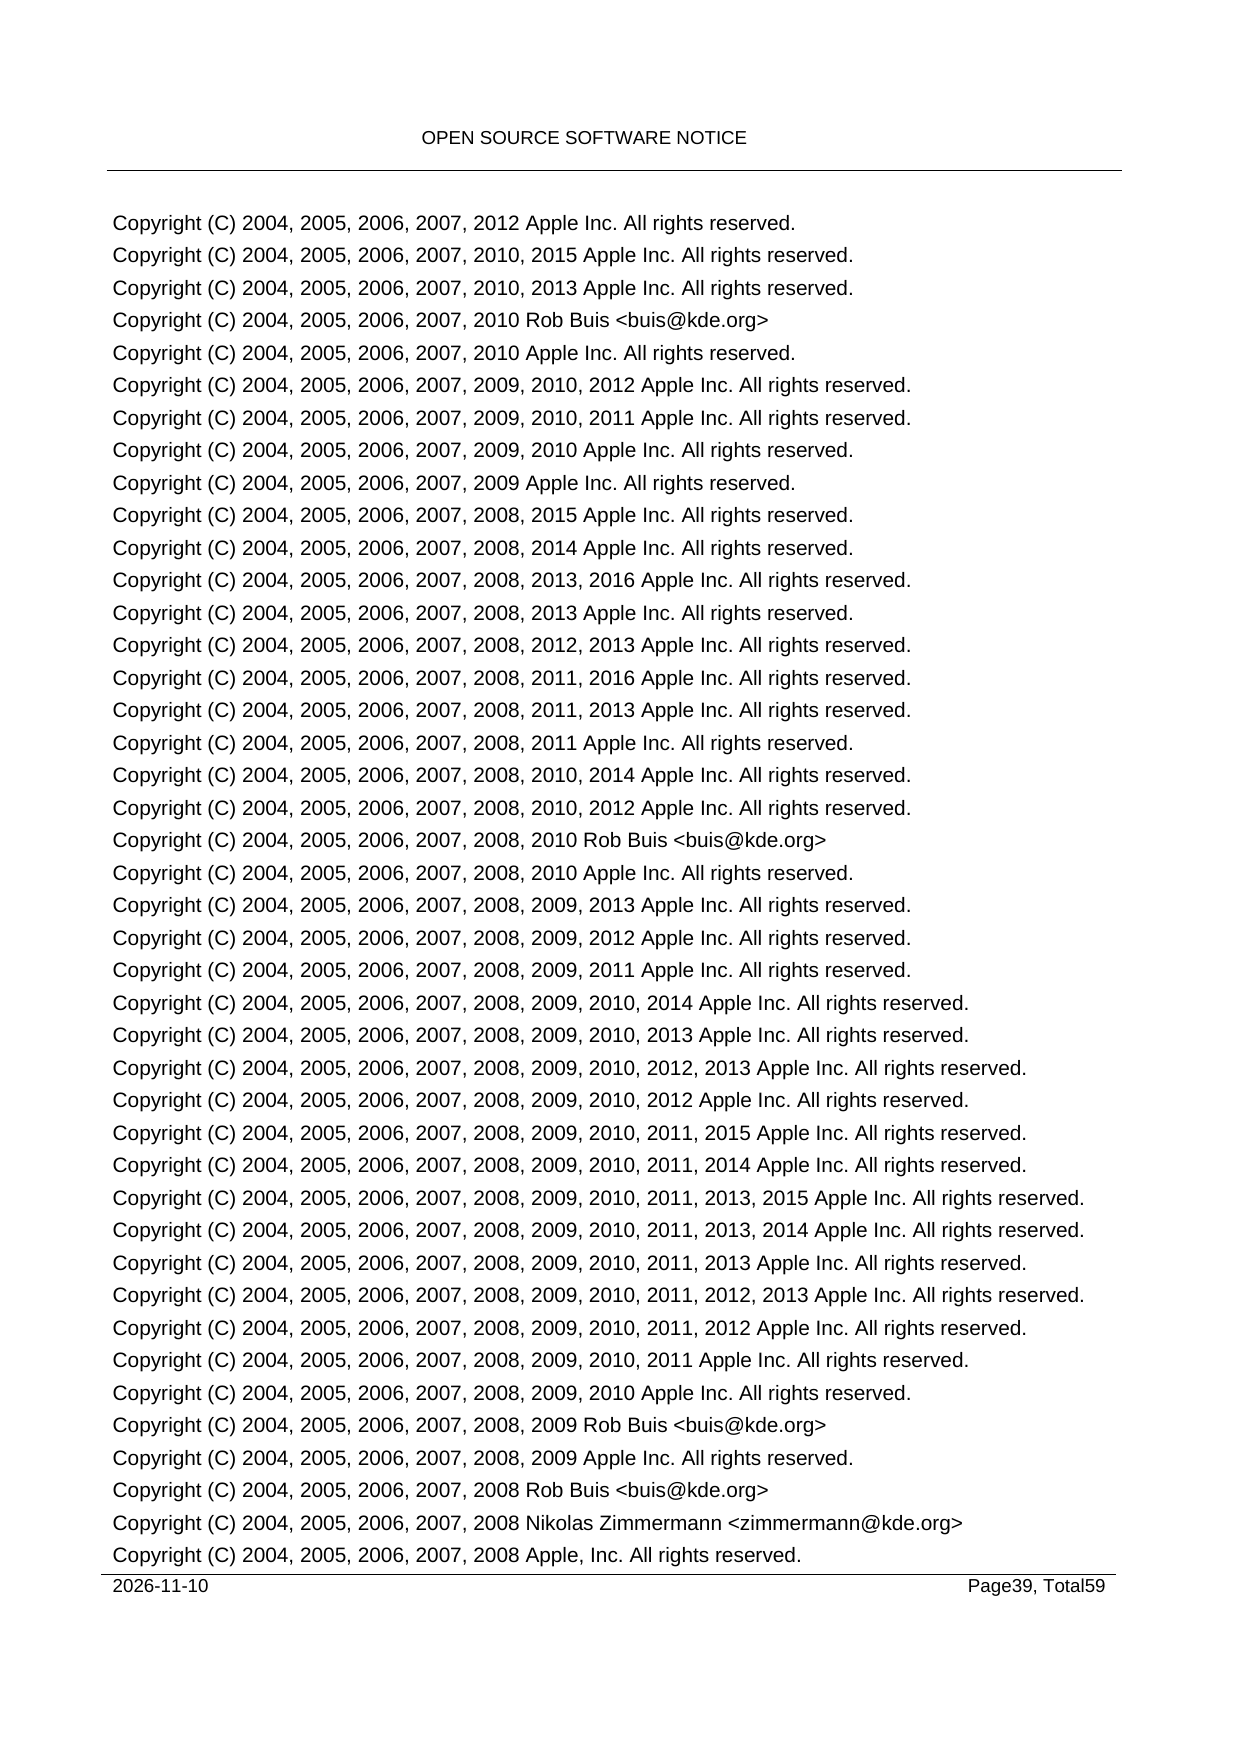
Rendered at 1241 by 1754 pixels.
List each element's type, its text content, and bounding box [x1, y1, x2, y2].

text Copyright (C) 2004, 2005, 2006, 2007, 2008, 2011, 2013 Apple Inc. All rights reserved. [112, 694, 1128, 726]
text Copyright (C) 2004, 2005, 2006, 2007, 2008, 2009 Rob Buis <buis@kde.org> [112, 1409, 1128, 1441]
text Copyright (C) 2004, 2005, 2006, 2007, 2008, 2015 Apple Inc. All rights reserved. [112, 499, 1128, 531]
text Copyright (C) 2004, 2005, 2006, 2007, 2010 Rob Buis <buis@kde.org> [112, 304, 1128, 336]
text Copyright (C) 2004, 2005, 2006, 2007, 2008, 2009, 2010, 2011, 2012 Apple Inc. All rights reserved. [112, 1311, 1128, 1344]
text Copyright (C) 2004, 2005, 2006, 2007, 2008 Nikolas Zimmermann <zimmermann@kde.org> [112, 1506, 1128, 1539]
text Copyright (C) 2004, 2005, 2006, 2007, 2008, 2013, 2016 Apple Inc. All rights reserved. [112, 564, 1128, 596]
text Copyright (C) 2004, 2005, 2006, 2007, 2008, 2009, 2010, 2012 Apple Inc. All rights reserved. [112, 1084, 1128, 1116]
text Copyright (C) 2004, 2005, 2006, 2007, 2008, 2013 Apple Inc. All rights reserved. [112, 596, 1128, 629]
text Copyright (C) 2004, 2005, 2006, 2007, 2008, 2011 Apple Inc. All rights reserved. [112, 726, 1128, 759]
text Copyright (C) 2004, 2005, 2006, 2007, 2008, 2011, 2016 Apple Inc. All rights reserved. [112, 661, 1128, 694]
text Copyright (C) 2004, 2005, 2006, 2007, 2008, 2009, 2010, 2011, 2012, 2013 Apple Inc. All rights reserved. [112, 1279, 1128, 1311]
text Copyright (C) 2004, 2005, 2006, 2007, 2008, 2009, 2010, 2011, 2014 Apple Inc. All rights reserved. [112, 1149, 1128, 1181]
text Copyright (C) 2004, 2005, 2006, 2007, 2010, 2015 Apple Inc. All rights reserved. [112, 239, 1128, 271]
text Copyright (C) 2004, 2005, 2006, 2007, 2009, 2010, 2011 Apple Inc. All rights reserved. [112, 401, 1128, 434]
text Copyright (C) 2004, 2005, 2006, 2007, 2008 Apple, Inc. All rights reserved. [112, 1539, 1128, 1571]
text Copyright (C) 2004, 2005, 2006, 2007, 2008, 2009, 2010 Apple Inc. All rights reserved. [112, 1376, 1128, 1409]
text Copyright (C) 2004, 2005, 2006, 2007, 2010 Apple Inc. All rights reserved. [112, 336, 1128, 369]
text Copyright (C) 2004, 2005, 2006, 2007, 2008, 2009, 2010, 2011 Apple Inc. All rights reserved. [112, 1344, 1128, 1376]
text Copyright (C) 2004, 2005, 2006, 2007, 2008, 2009 Apple Inc. All rights reserved. [112, 1441, 1128, 1474]
text Copyright (C) 2004, 2005, 2006, 2007, 2008, 2012, 2013 Apple Inc. All rights reserved. [112, 629, 1128, 661]
text Copyright (C) 2004, 2005, 2006, 2007, 2008, 2009, 2011 Apple Inc. All rights reserved. [112, 954, 1128, 986]
text Copyright (C) 2004, 2005, 2006, 2007, 2008, 2009, 2010, 2011, 2013, 2014 Apple Inc. All rights reserved. [112, 1214, 1128, 1246]
text Copyright (C) 2004, 2005, 2006, 2007, 2008, 2010 Rob Buis <buis@kde.org> [112, 824, 1128, 856]
text Copyright (C) 2004, 2005, 2006, 2007, 2008, 2014 Apple Inc. All rights reserved. [112, 531, 1128, 564]
text Copyright (C) 2004, 2005, 2006, 2007, 2008, 2010 Apple Inc. All rights reserved. [112, 856, 1128, 889]
text Copyright (C) 2004, 2005, 2006, 2007, 2008, 2009, 2010, 2013 Apple Inc. All rights reserved. [112, 1019, 1128, 1051]
text Copyright (C) 2004, 2005, 2006, 2007, 2010, 2013 Apple Inc. All rights reserved. [112, 271, 1128, 304]
text Copyright (C) 2004, 2005, 2006, 2007, 2008, 2009, 2012 Apple Inc. All rights reserved. [112, 921, 1128, 954]
text Copyright (C) 2004, 2005, 2006, 2007, 2008, 2010, 2012 Apple Inc. All rights reserved. [112, 791, 1128, 824]
text Copyright (C) 2004, 2005, 2006, 2007, 2008, 2009, 2010, 2012, 2013 Apple Inc. All rights reserved. [112, 1051, 1128, 1084]
text Copyright (C) 2004, 2005, 2006, 2007, 2009, 2010, 2012 Apple Inc. All rights reserved. [112, 369, 1128, 401]
text Copyright (C) 2004, 2005, 2006, 2007, 2009 Apple Inc. All rights reserved. [112, 466, 1128, 499]
text Copyright (C) 2004, 2005, 2006, 2007, 2008, 2009, 2013 Apple Inc. All rights reserved. [112, 889, 1128, 921]
text Copyright (C) 2004, 2005, 2006, 2007, 2009, 2010 Apple Inc. All rights reserved. [112, 434, 1128, 466]
text Copyright (C) 2004, 2005, 2006, 2007, 2008, 2009, 2010, 2014 Apple Inc. All rights reserved. [112, 986, 1128, 1019]
text Copyright (C) 2004, 2005, 2006, 2007, 2008, 2009, 2010, 2011, 2013, 2015 Apple Inc. All rights reserved. [112, 1181, 1128, 1214]
text Copyright (C) 2004, 2005, 2006, 2007, 2008, 2010, 2014 Apple Inc. All rights reserved. [112, 759, 1128, 791]
text Copyright (C) 2004, 2005, 2006, 2007, 2008, 2009, 2010, 2011, 2015 Apple Inc. All rights reserved. [112, 1116, 1128, 1149]
text Copyright (C) 2004, 2005, 2006, 2007, 2012 Apple Inc. All rights reserved. [112, 206, 1128, 239]
text Copyright (C) 2004, 2005, 2006, 2007, 2008, 2009, 2010, 2011, 2013 Apple Inc. All rights reserved. [112, 1246, 1128, 1279]
text Copyright (C) 2004, 2005, 2006, 2007, 2008 Rob Buis <buis@kde.org> [112, 1474, 1128, 1506]
